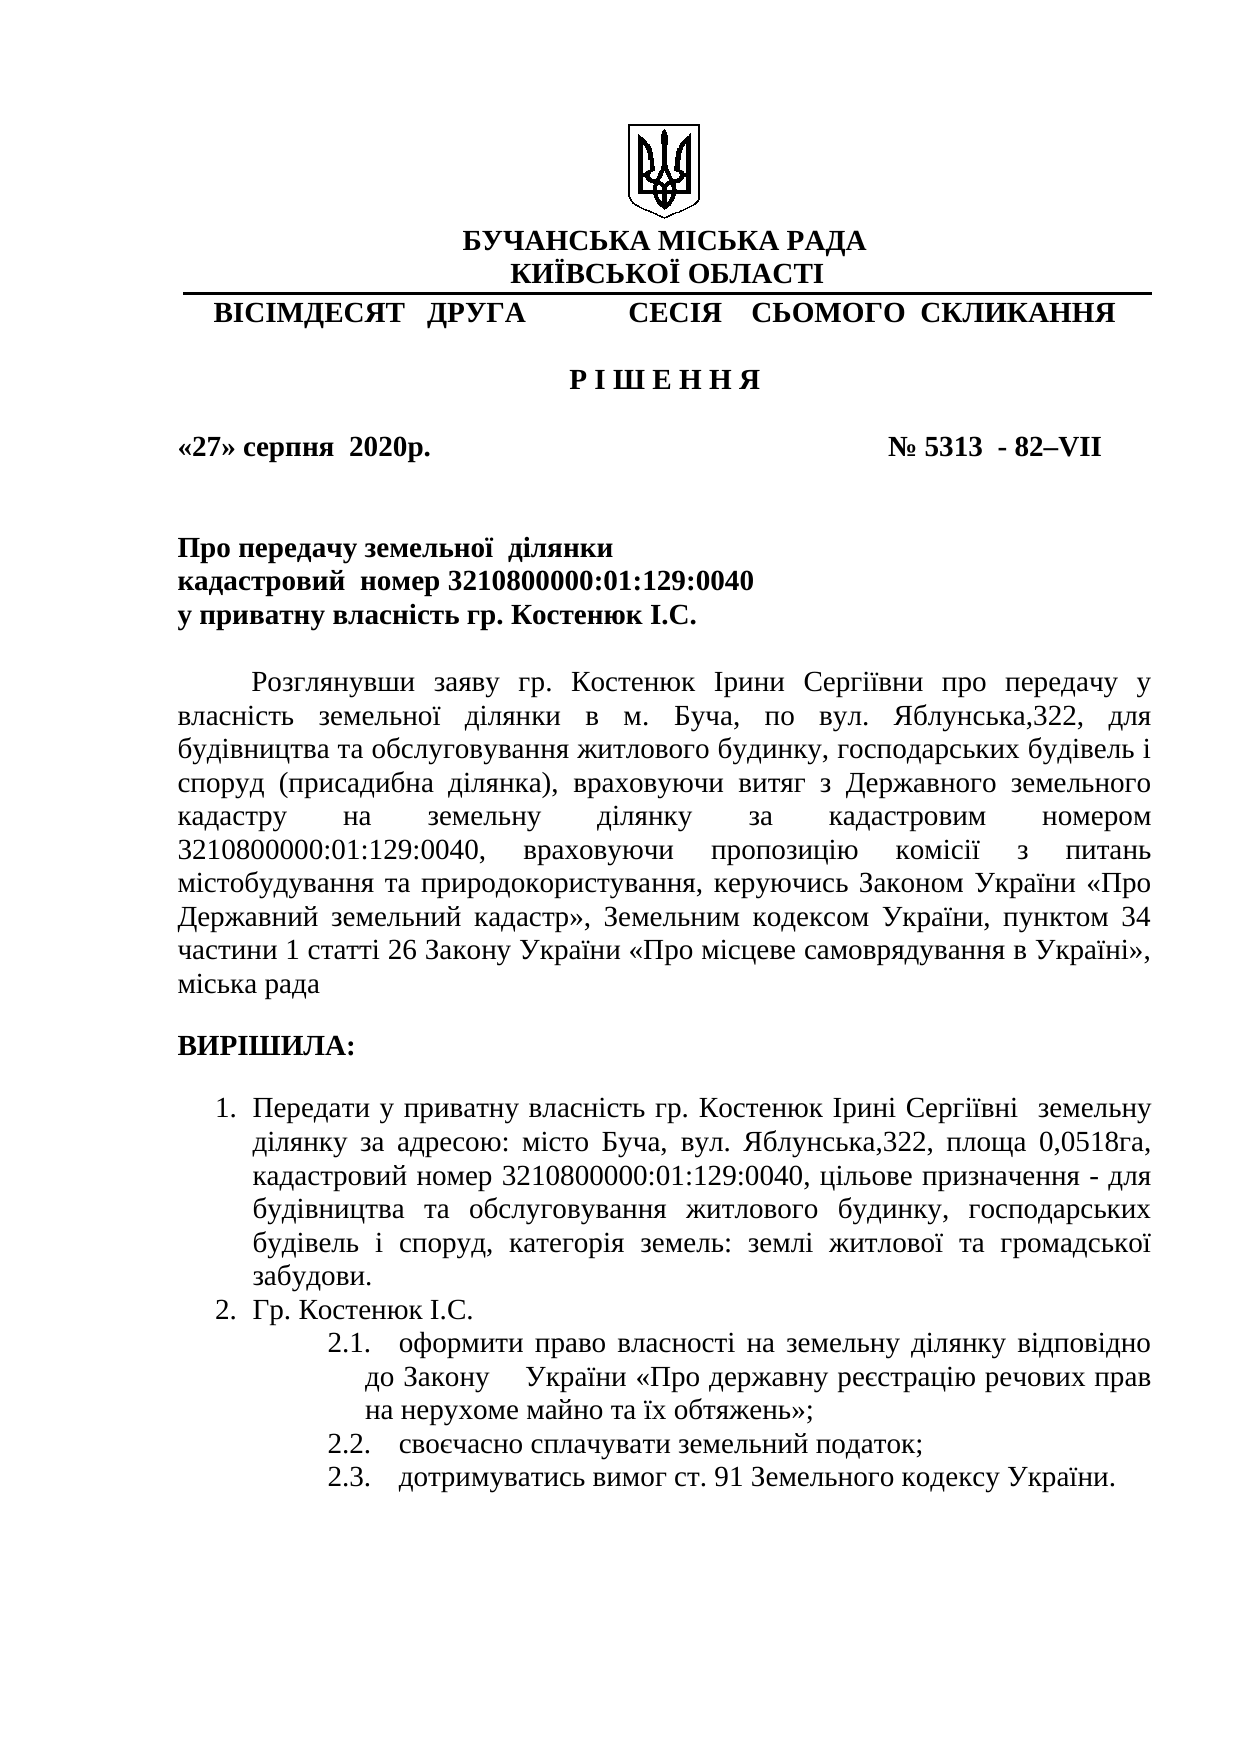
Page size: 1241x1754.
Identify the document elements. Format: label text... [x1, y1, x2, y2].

list Гр. Костенюк І.С. [215, 1292, 1152, 1325]
text Р І Ш Е Н Н Я [177, 362, 1152, 396]
text БУЧАНСЬКА МІСЬКА РАДА [177, 223, 1152, 256]
text у приватну власність гр. Костенюк І.С. [177, 597, 1152, 631]
text Розглянувши заяву гр. Костенюк Ірини Сергіївни про передачу у власність земельної ділянки в м. Буча, по вул. Яблунська,322, для будівництва та обслуговування житлового будинку, господарських будівель і споруд (присадибна ділянка), враховуючи витяг з Державного земельного кадастру на земельну ділянку за кадастровим номером 3210800000:01:129:0040, враховуючи пропозицію комісії з питань містобудування та природокористування, керуючись Законом України «Про Державний земельний кадастр», Земельним кодексом України, пунктом 34 частини 1 статті 26 Закону України «Про місцеве самоврядування в Україні», міська рада [177, 664, 1152, 999]
list дотримуватись вимог ст. 91 Земельного кодексу України. [327, 1459, 1152, 1493]
list Передати у приватну власність гр. Костенюк Ірині Сергіївні земельну ділянку за адресою: місто Буча, вул. Яблунська,322, площа 0,0518га, кадастровий номер 3210800000:01:129:0040, цільове призначення - для будівництва та обслуговування житлового будинку, господарських будівель і споруд, категорія земель: землі житлової та громадської забудови. [215, 1091, 1152, 1292]
text кадастровий номер 3210800000:01:129:0040 [177, 563, 1152, 597]
list своєчасно сплачувати земельний податок; [327, 1426, 1152, 1459]
text Про передачу земельної ділянки [177, 530, 1152, 563]
text ВИРІШИЛА: [177, 1028, 1152, 1062]
text ВІСІМДЕСЯТ ДРУГА СЕСІЯ СЬОМОГО СКЛИКАННЯ [177, 295, 1152, 329]
text «27» серпня 2020р. № 5313 - 82–VІІ [177, 429, 1152, 463]
list оформити право власності на земельну ділянку відповідно до Закону України «Про державну реєстрацію речових прав на нерухоме майно та їх обтяжень»; [327, 1325, 1152, 1426]
text КИЇВСЬКОЇ ОБЛАСТІ [183, 256, 1152, 292]
